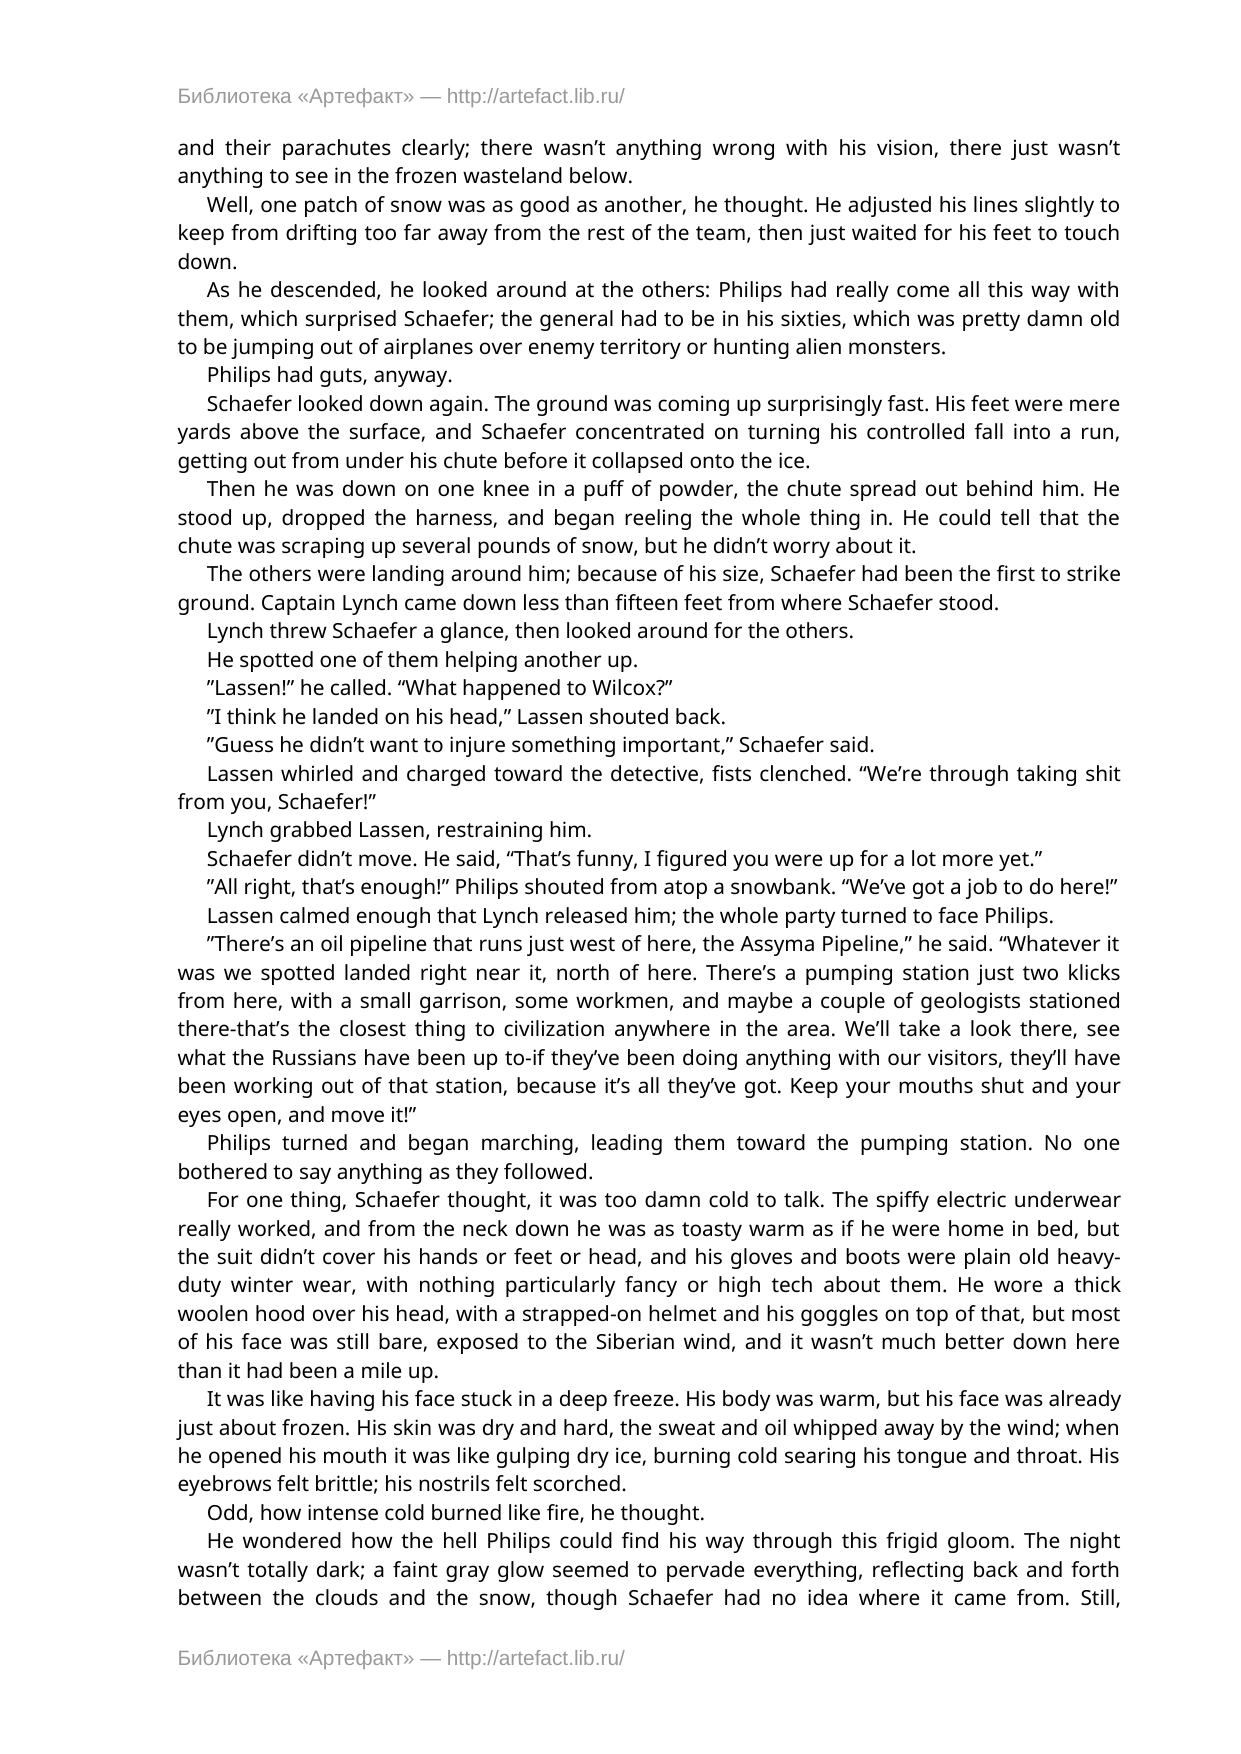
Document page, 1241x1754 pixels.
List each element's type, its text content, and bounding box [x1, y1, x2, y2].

text Lassen calmed enough that Lynch released him; the whole party turned to face Philips. [177, 901, 1122, 929]
text Schaefer looked down again. The ground was coming up surprisingly fast. His feet were mere yards above the surface, and Schaefer concentrated on turning his controlled fall into a run, getting out from under his chute before it collapsed onto the ice. [177, 389, 1122, 474]
text For one thing, Schaefer thought, it was too damn cold to talk. The spiffy electric underwear really worked, and from the neck down he was as toasty warm as if he were home in bed, but the suit didn’t cover his hands or feet or head, and his gloves and boots were plain old heavy-duty winter wear, with nothing particularly fancy or high tech about them. He wore a thick woolen hood over his head, with a strapped-on helmet and his goggles on top of that, but most of his face was still bare, exposed to the Siberian wind, and it wasn’t much better down here than it had been a mile up. [177, 1185, 1122, 1384]
text ”I think he landed on his head,” Lassen shouted back. [177, 702, 1122, 730]
text Then he was down on one knee in a puff of powder, the chute spread out behind him. He stood up, dropped the harness, and began reeling the whole thing in. He could tell that the chute was scraping up several pounds of snow, but he didn’t worry about it. [177, 474, 1122, 559]
text Lynch grabbed Lassen, restraining him. [177, 816, 1122, 844]
text The others were landing around him; because of his size, Schaefer had been the first to strike ground. Captain Lynch came down less than fifteen feet from where Schaefer stood. [177, 559, 1122, 616]
text Odd, how intense cold burned like fire, he thought. [177, 1498, 1122, 1526]
text Well, one patch of snow was as good as another, he thought. He adjusted his lines slightly to keep from drifting too far away from the rest of the team, then just waited for his feet to touch down. [177, 190, 1122, 275]
text Philips turned and began marching, leading them toward the pumping station. No one bothered to say anything as they followed. [177, 1128, 1122, 1185]
text As he descended, he looked around at the others: Philips had really come all this way with them, which surprised Schaefer; the general had to be in his sixties, which was pretty damn old to be jumping out of airplanes over enemy territory or hunting alien monsters. [177, 275, 1122, 361]
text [177, 1526, 1122, 1612]
text ”There’s an oil pipeline that runs just west of here, the Assyma Pipeline,” he said. “Whatever it was we spotted landed right near it, north of here. There’s a pumping station just two klicks from here, with a small garrison, some workmen, and maybe a couple of geologists stationed there-that’s the closest thing to civilization anywhere in the area. We’ll take a look there, see what the Russians have been up to-if they’ve been doing anything with our visitors, they’ll have been working out of that station, because it’s all they’ve got. Keep your mouths shut and your eyes open, and move it!” [177, 929, 1122, 1128]
text ”Lassen!” he called. “What happened to Wilcox?” [177, 673, 1122, 702]
text Lassen whirled and charged toward the detective, fists clenched. “We’re through taking shit from you, Schaefer!” [177, 759, 1122, 816]
text He spotted one of them helping another up. [177, 645, 1122, 673]
text Lynch threw Schaefer a glance, then looked around for the others. [177, 616, 1122, 645]
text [177, 133, 1122, 190]
text ”Guess he didn’t want to injure something important,” Schaefer said. [177, 730, 1122, 759]
text It was like having his face stuck in a deep freeze. His body was warm, but his face was already just about frozen. His skin was dry and hard, the sweat and oil whipped away by the wind; when he opened his mouth it was like gulping dry ice, burning cold searing his tongue and throat. His eyebrows felt brittle; his nostrils felt scorched. [177, 1384, 1122, 1498]
text ”All right, that’s enough!” Philips shouted from atop a snowbank. “We’ve got a job to do here!” [177, 872, 1122, 901]
text Philips had guts, anyway. [177, 361, 1122, 389]
text Schaefer didn’t move. He said, “That’s funny, I figured you were up for a lot more yet.” [177, 844, 1122, 872]
